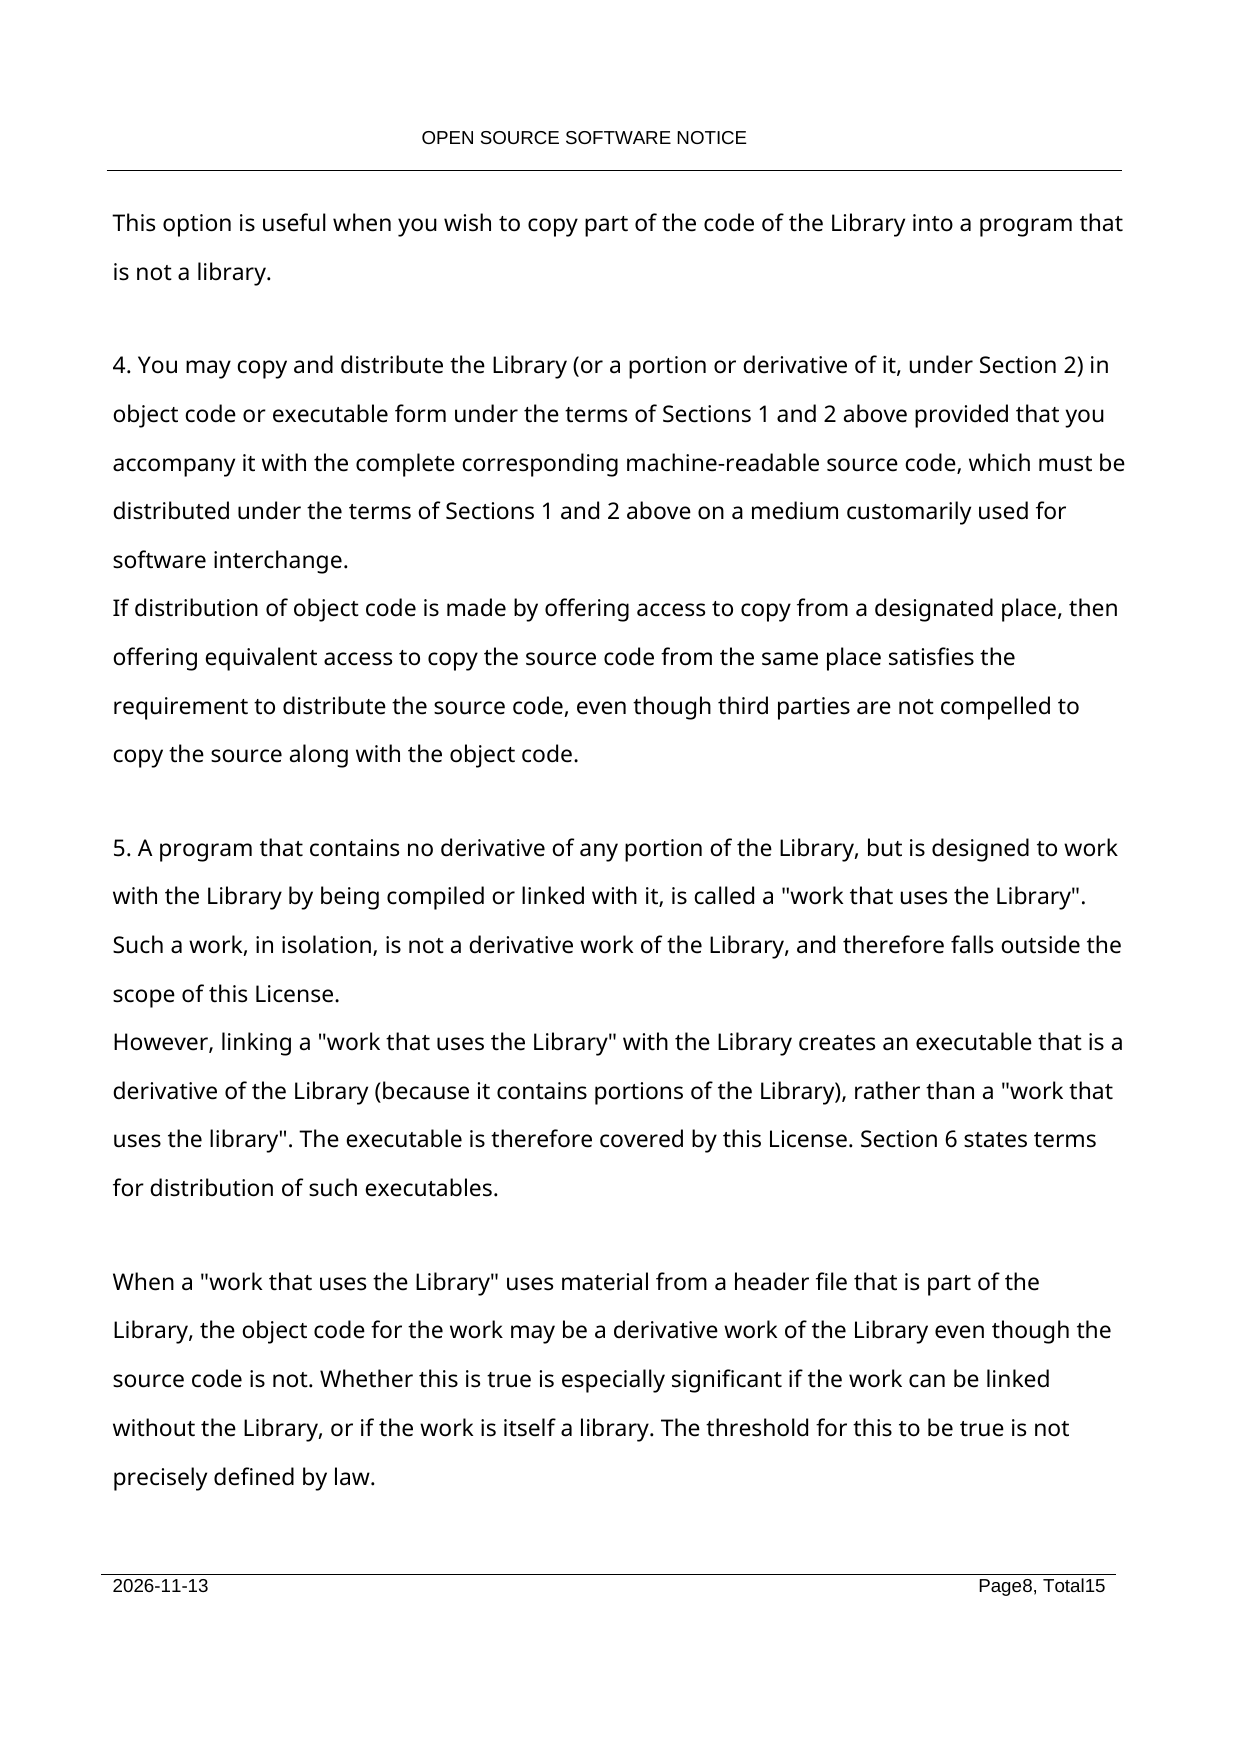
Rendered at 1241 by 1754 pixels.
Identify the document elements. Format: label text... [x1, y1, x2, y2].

text However, linking a "work that uses the Library" with the Library creates an executable that is a derivative of the Library (because it contains portions of the Library), rather than a "work that uses the library". The executable is therefore covered by this License. Section 6 states terms for distribution of such executables. [112, 1025, 1128, 1204]
text 4. You may copy and distribute the Library (or a portion or derivative of it, under Section 2) in object code or executable form under the terms of Sections 1 and 2 above provided that you accompany it with the complete corresponding machine-readable source code, which must be distributed under the terms of Sections 1 and 2 above on a medium customarily used for software interchange. [112, 348, 1128, 576]
text This option is useful when you wish to copy part of the code of the Library into a program that is not a library. [112, 206, 1128, 288]
text When a "work that uses the Library" uses material from a header file that is part of the Library, the object code for the work may be a derivative work of the Library even though the source code is not. Whether this is true is especially significant if the work can be linked without the Library, or if the work is itself a library. The threshold for this to be true is not precisely defined by law. [112, 1265, 1128, 1492]
text 5. A program that contains no derivative of any portion of the Library, but is designed to work with the Library by being compiled or linked with it, is called a "work that uses the Library". Such a work, in isolation, is not a derivative work of the Library, and therefore falls outside the scope of this License. [112, 831, 1128, 1010]
text If distribution of object code is made by offering access to copy from a designated place, then offering equivalent access to copy the source code from the same place satisfies the requirement to distribute the source code, even though third parties are not compelled to copy the source along with the object code. [112, 591, 1128, 770]
